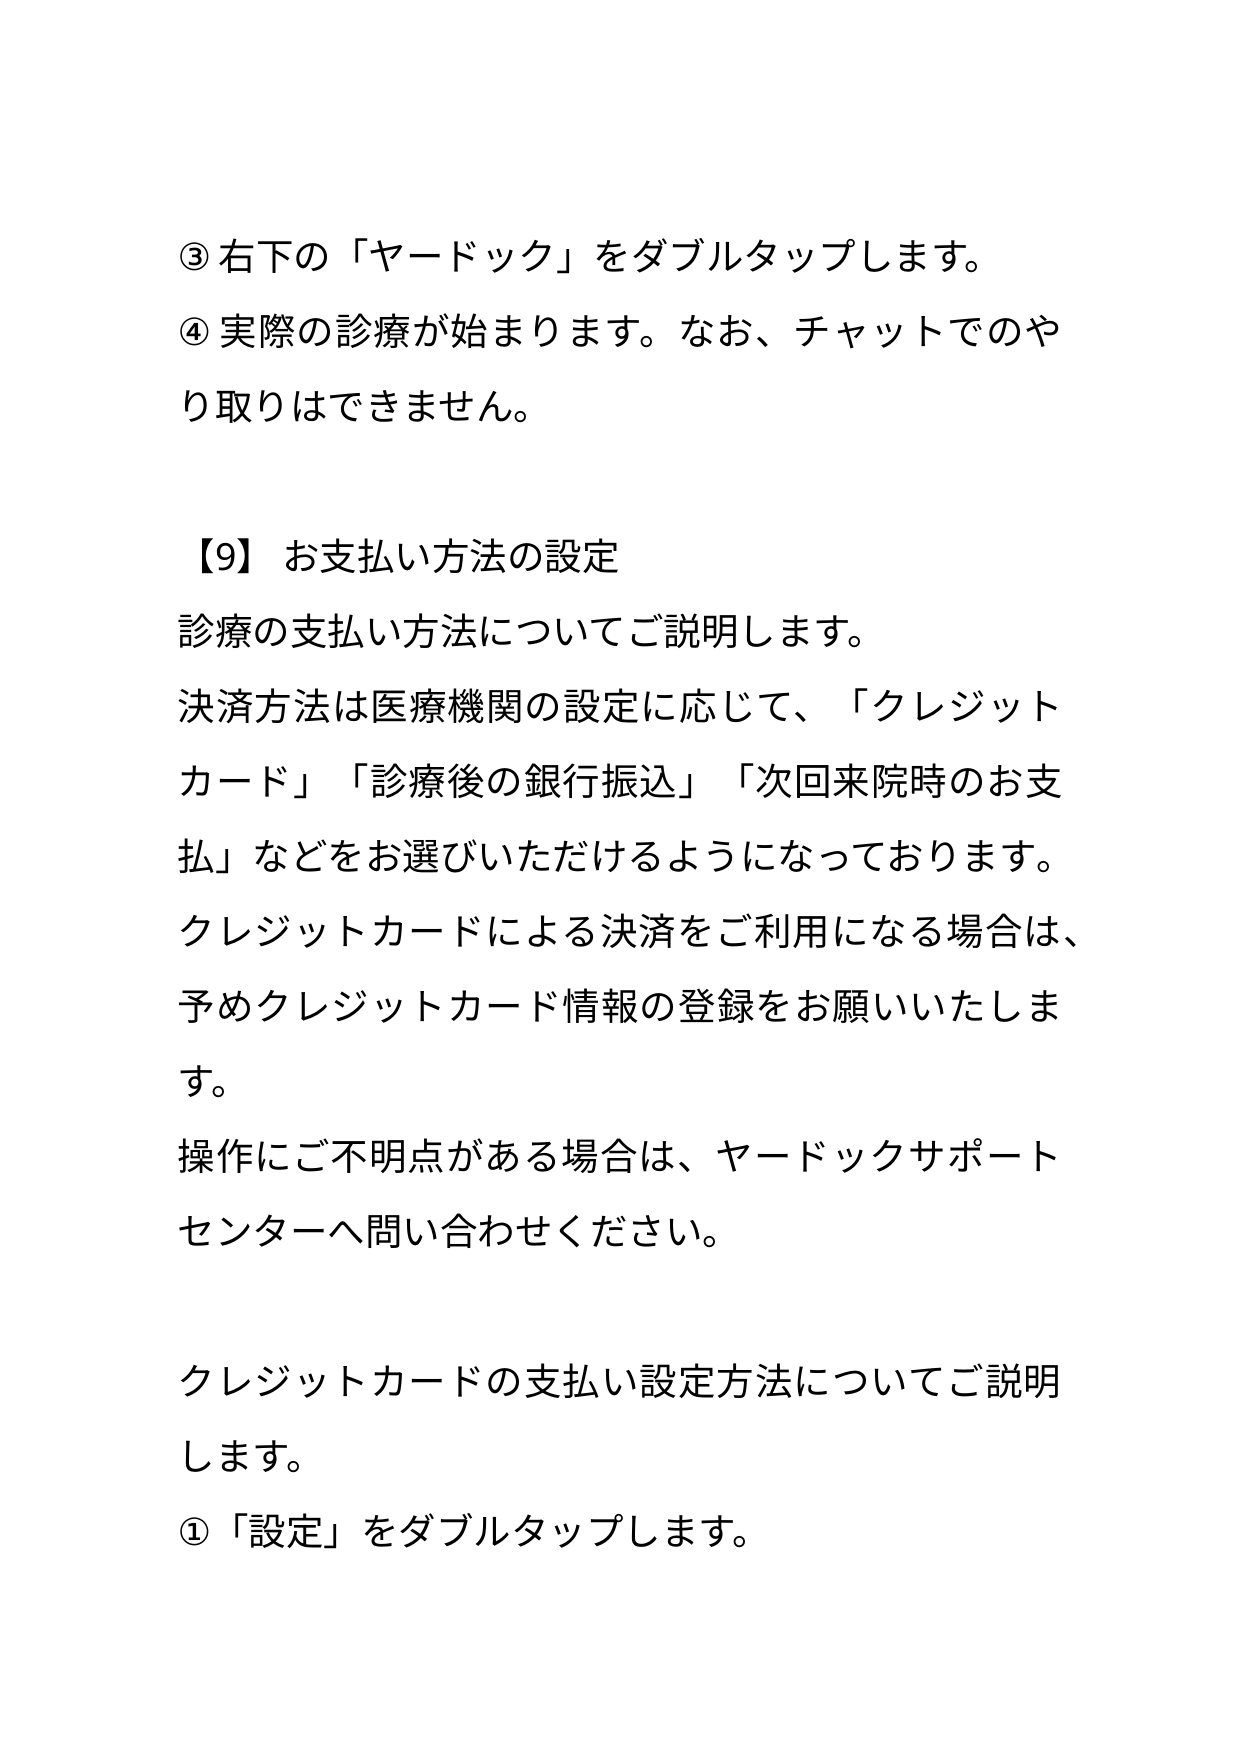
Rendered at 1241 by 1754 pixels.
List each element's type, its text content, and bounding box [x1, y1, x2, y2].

text ④実際の診療が始まります。なお、チャットでのやり取りはできません。 [177, 292, 1063, 442]
text ③右下の「ヤードック」をダブルタップします。 [177, 217, 1063, 292]
text クレジットカードの支払い設定方法についてご説明します。 [177, 1342, 1063, 1492]
text 決済方法は医療機関の設定に応じて、「クレジットカード」「診療後の銀行振込」「次回来院時のお支払」などをお選びいただけるようになっております。 [177, 667, 1063, 892]
text 操作にご不明点がある場合は、ヤードックサポートセンターへ問い合わせください。 [177, 1117, 1063, 1267]
text ①「設定」をダブルタップします。 [177, 1492, 1063, 1567]
text 診療の支払い方法についてご説明します。 [177, 592, 1063, 667]
text 【9】 お支払い方法の設定 [177, 517, 1063, 592]
text クレジットカードによる決済をご利用になる場合は、予めクレジットカード情報の登録をお願いいたします。 [177, 892, 1063, 1117]
